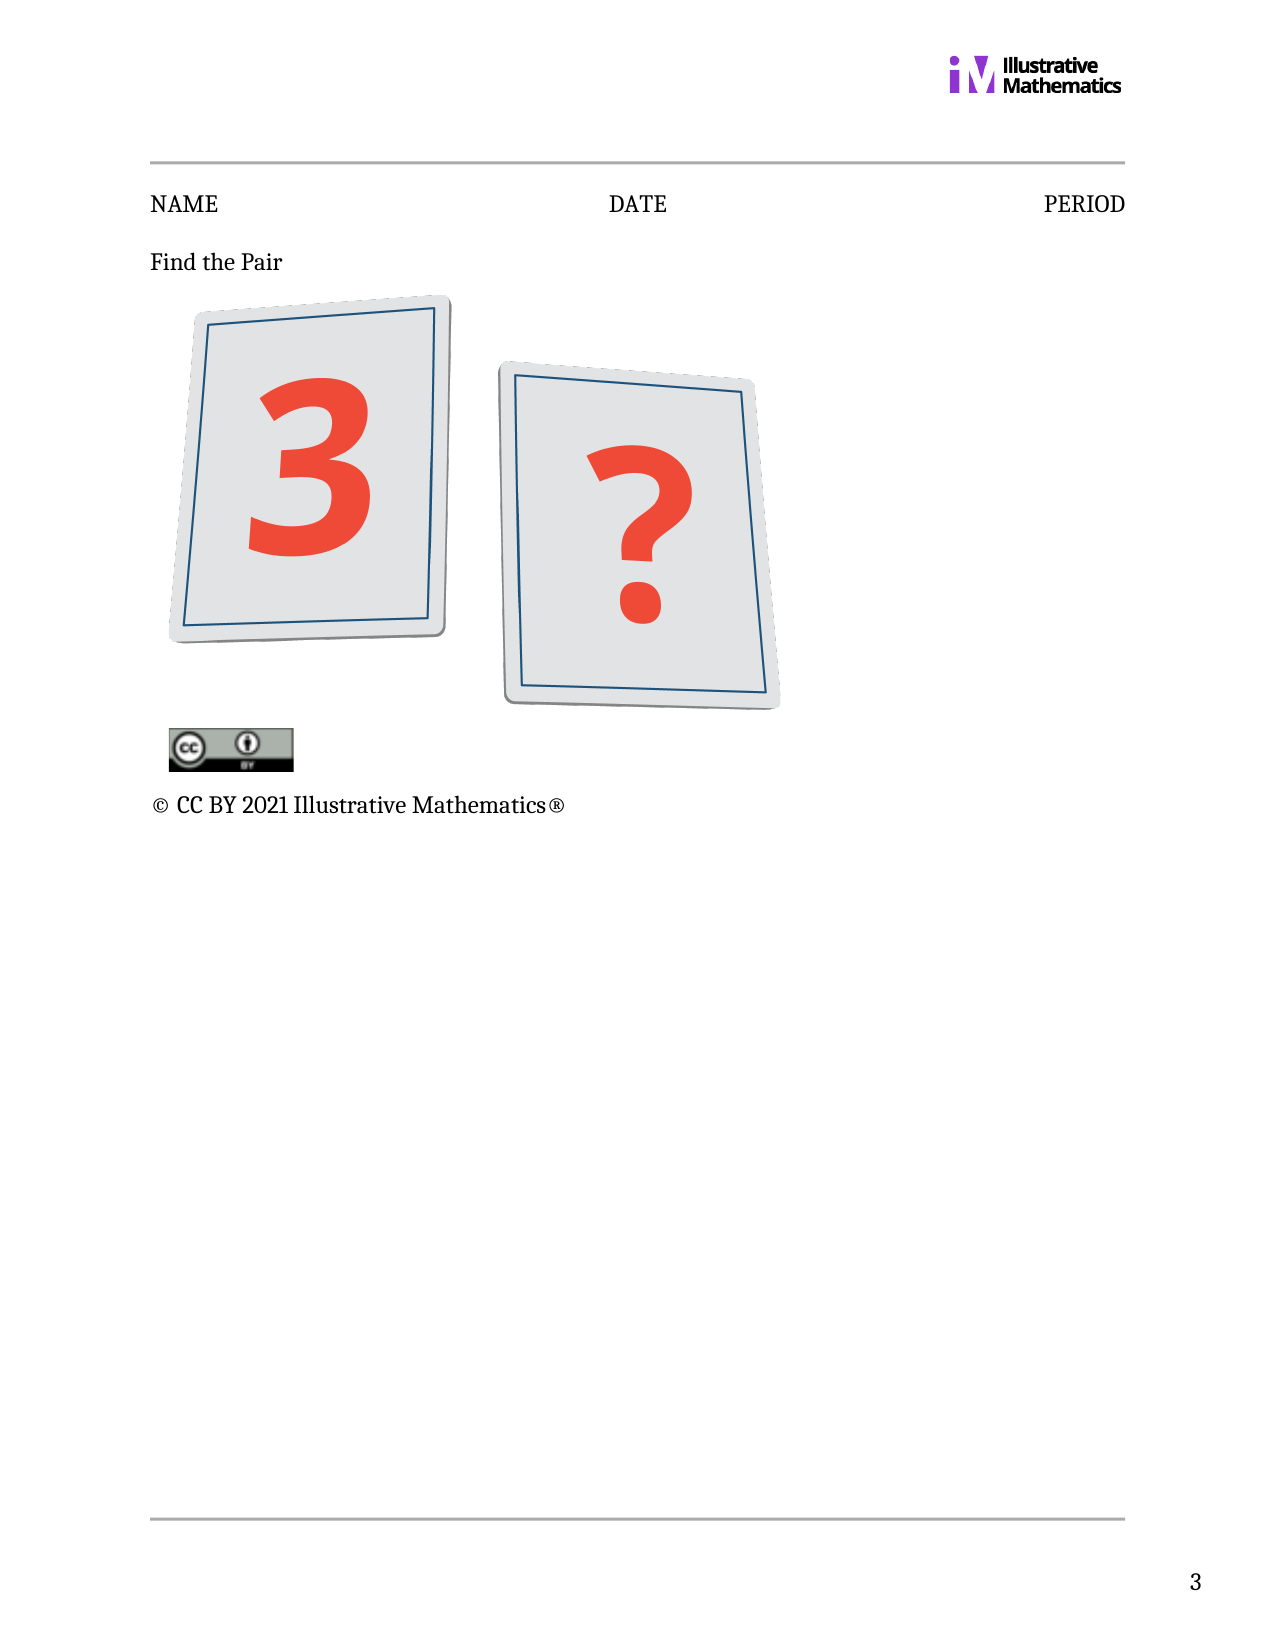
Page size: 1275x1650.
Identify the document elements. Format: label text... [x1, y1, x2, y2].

text Find the Pair [150, 247, 1125, 276]
picture [949, 55, 1121, 93]
picture [168, 728, 294, 772]
picture [168, 295, 781, 710]
text © CC BY 2021 Illustrative Mathematics® [150, 791, 1125, 819]
